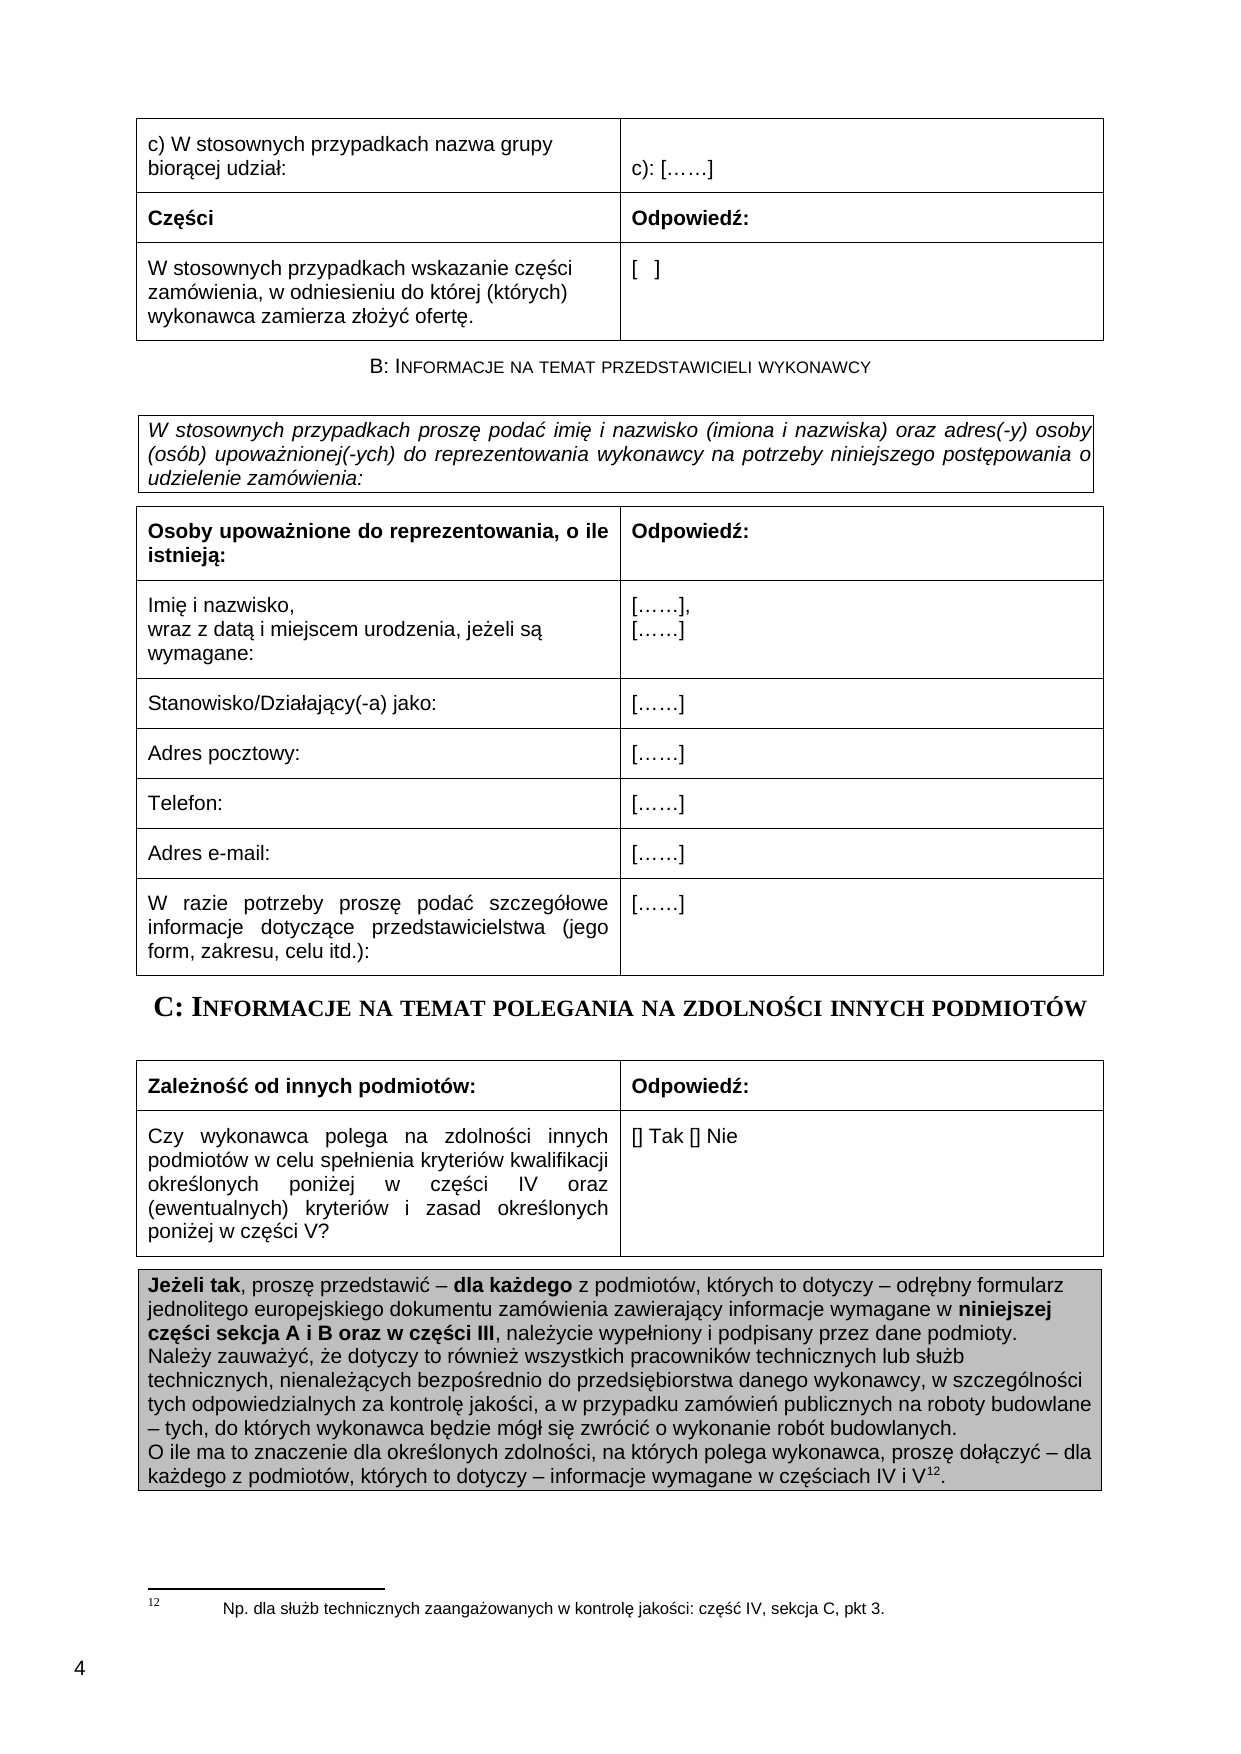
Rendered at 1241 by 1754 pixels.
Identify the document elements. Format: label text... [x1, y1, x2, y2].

table_cell [……] [621, 679, 1103, 727]
text Jeżeli tak, proszę przedstawić – dla każdego z podmiotów, których to dotyczy – odrębny formularz jednolitego europejskiego dokumentu zamówienia zawierający informacje wymagane w niniejszej części sekcja A i B oraz w części III, należycie wypełniony i podpisany przez dane podmioty. Należy zauważyć, że dotyczy to również wszystkich pracowników technicznych lub służb technicznych, nienależących bezpośrednio do przedsiębiorstwa danego wykonawcy, w szczególności tych odpowiedzialnych za kontrolę jakości, a w przypadku zamówień publicznych na roboty budowlane – tych, do których wykonawca będzie mógł się zwrócić o wykonanie robót budowlanych. O ile ma to znaczenie dla określonych zdolności, na których polega wykonawca, proszę dołączyć – dla każdego z podmiotów, których to dotyczy – informacje wymagane w częściach IV i V. [139, 1270, 1101, 1490]
table_header Zależność od innych podmiotów: [137, 1061, 620, 1110]
table_cell Imię i nazwisko, wraz z datą i miejscem urodzenia, jeżeli są wymagane: [137, 581, 620, 677]
table_cell W stosownych przypadkach wskazanie części zamówienia, w odniesieniu do której (których) wykonawca zamierza złożyć ofertę. [137, 243, 620, 340]
table_cell Telefon: [137, 779, 620, 827]
table_cell [ ] [621, 243, 1103, 340]
table_cell [……] [621, 829, 1103, 877]
table_cell [] Tak [] Nie [621, 1111, 1103, 1256]
table_header Odpowiedź: [621, 1061, 1103, 1110]
table_cell Części [137, 193, 620, 242]
table_cell [……] [621, 729, 1103, 777]
table_cell [……] [621, 779, 1103, 827]
table_header Odpowiedź: [621, 507, 1103, 579]
text W stosownych przypadkach proszę podać imię i nazwisko (imiona i nazwiska) oraz adres(-y) osoby (osób) upoważnionej(-ych) do reprezentowania wykonawcy na potrzeby niniejszego postępowania o udzielenie zamówienia: [139, 416, 1093, 492]
title B: Informacje na temat przedstawicieli wykonawcy [148, 353, 1093, 377]
table_cell Odpowiedź: [621, 193, 1103, 242]
table_cell [……], [……] [621, 581, 1103, 677]
table_cell Stanowisko/Działający(-a) jako: [137, 679, 620, 727]
title C: Informacje na temat polegania na zdolności innych podmiotów [148, 989, 1093, 1022]
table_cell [621, 119, 1103, 192]
table_cell W razie potrzeby proszę podać szczegółowe informacje dotyczące przedstawicielstwa (jego form, zakresu, celu itd.): [137, 879, 620, 975]
table_cell [……] [621, 879, 1103, 975]
table_cell Adres e-mail: [137, 829, 620, 877]
table_cell Adres pocztowy: [137, 729, 620, 777]
table_cell Czy wykonawca polega na zdolności innych podmiotów w celu spełnienia kryteriów kwalifikacji określonych poniżej w części IV oraz (ewentualnych) kryteriów i zasad określonych poniżej w części V? [137, 1111, 620, 1256]
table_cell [137, 119, 620, 192]
table_header Osoby upoważnione do reprezentowania, o ile istnieją: [137, 507, 620, 579]
